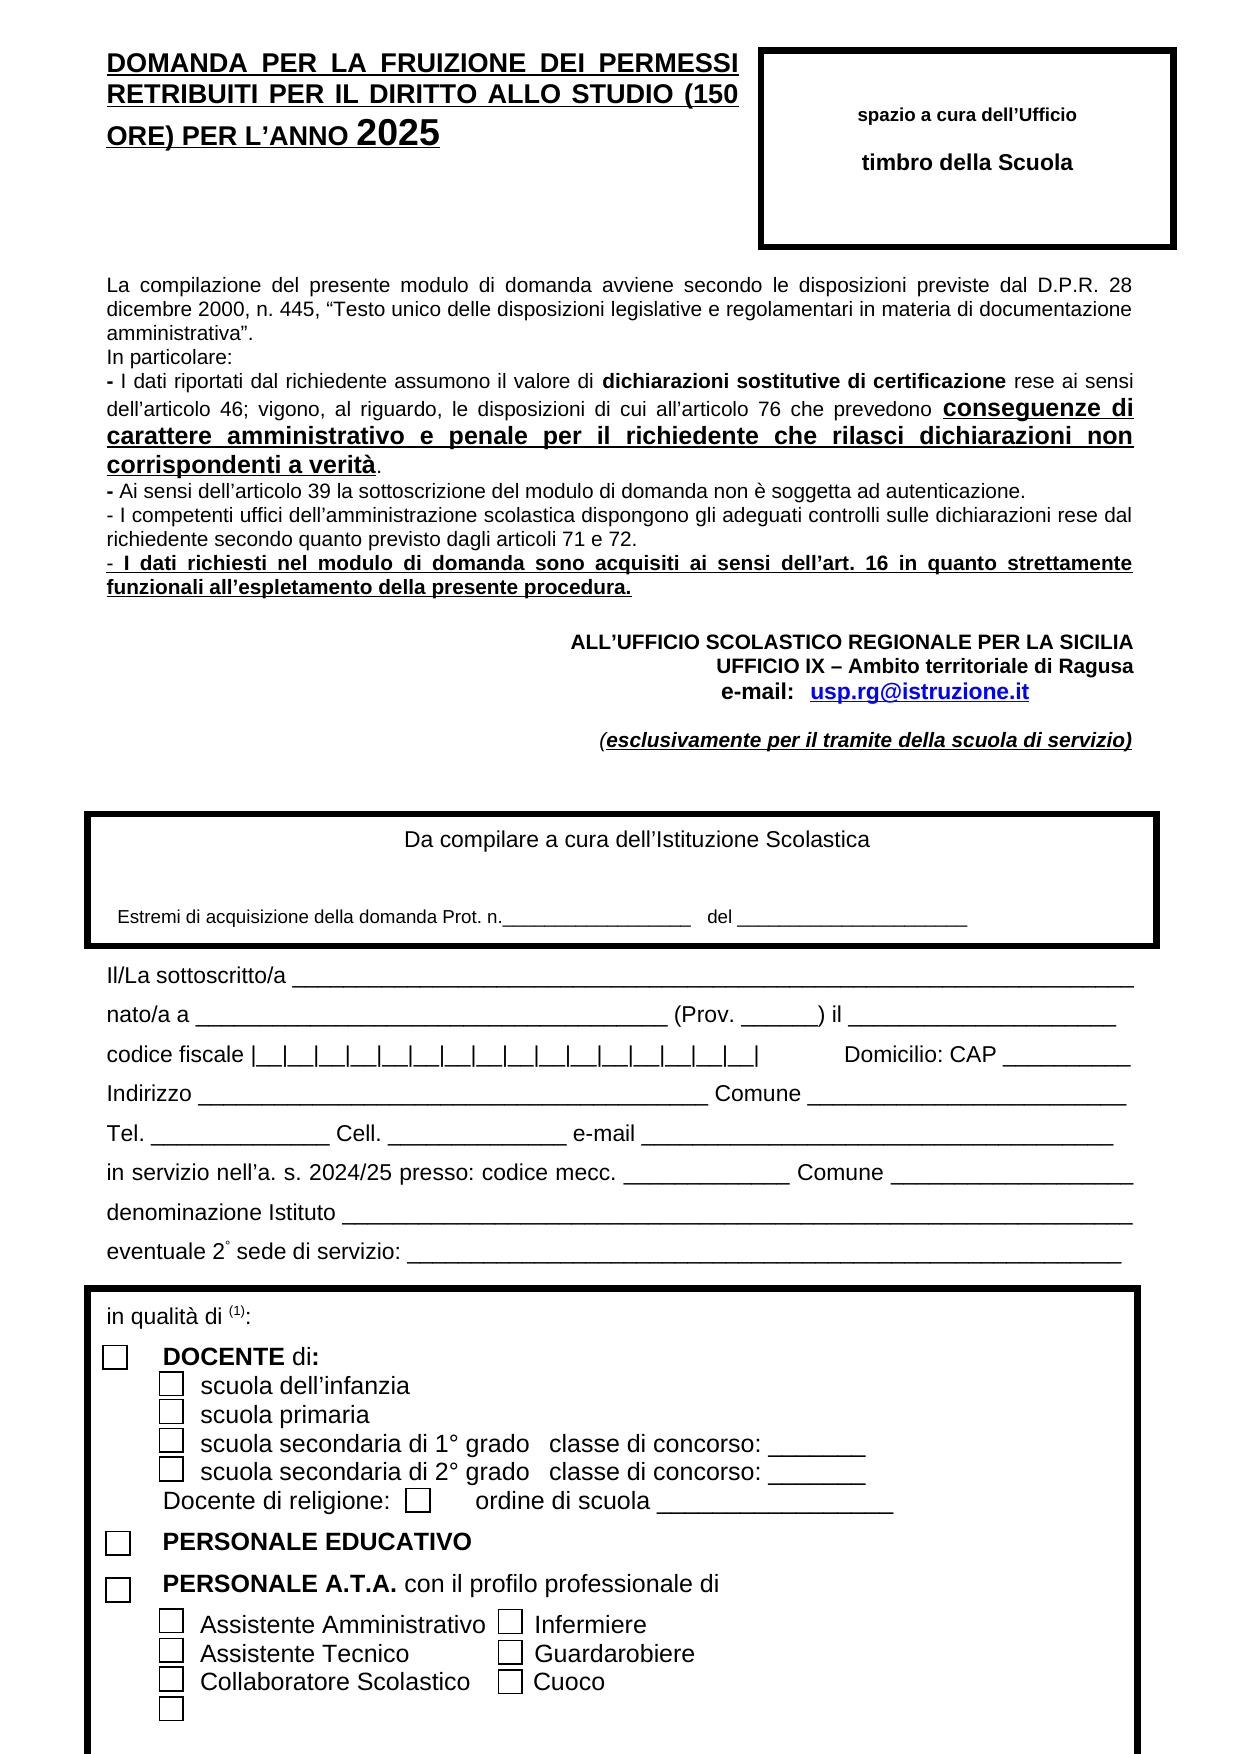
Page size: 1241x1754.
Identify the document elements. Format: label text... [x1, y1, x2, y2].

text PERSONALE A.T.A. con il profilo professionale di [162, 1568, 1134, 1597]
text scuola dell’infanzia [200, 1371, 1134, 1400]
text Docente di religione: ordine di scuola _________________ [163, 1486, 1134, 1515]
text - I competenti uffici dell’amministrazione scolastica dispongono gli adeguati controlli sulle dichiarazioni rese dal richiedente secondo quanto previsto dagli articoli 71 e 72. [106, 503, 1134, 551]
text DOCENTE di: [163, 1342, 1134, 1371]
text ALL’UFFICIO SCOLASTICO REGIONALE PER LA SICILIA [106, 630, 1134, 654]
text - I dati richiesti nel modulo di domanda sono acquisiti ai sensi dell’art. quanto strettamente funzionali all’espletamento della presente procedura. [106, 551, 1134, 598]
text (esclusivamente per il tramite della scuola di servizio) [106, 728, 1134, 752]
text Collaboratore Scolastico Cuoco [162, 1667, 1134, 1696]
text Assistente Tecnico Guardarobiere [162, 1638, 1134, 1667]
text scuola primaria [200, 1400, 1134, 1428]
text DOMANDA PER LA FRUIZIONE DEI PERMESSI RETRIBUITI PER IL DIRITTO ALLO STUDIO (150 ORE) PER L’ANNO 2025 [106, 47, 758, 153]
text PERSONALE EDUCATIVO [162, 1527, 1134, 1556]
text - I dati riportati dal richiedente assumono il valore di dichiarazioni sostitutive di certificazione rese ai sensi dell’articolo 46; vigono, al riguardo, le disposizioni di cui all’articolo 76 che prevedono conseguenze di carattere amministrativo e penale per il richiedente che rilasci dichiarazioni non corrispondenti a verità. [106, 368, 1134, 446]
text scuola secondaria di 2° grado classe di concorso: _______ [200, 1457, 1134, 1486]
text - Ai sensi dell’articolo 39 la sottoscrizione del modulo di domanda non è soggetta ad autenticazione. [106, 479, 1134, 503]
text Tel. ______________ Cell. ______________ e-mail _____________________________________ [106, 1120, 1134, 1146]
text In particolare: [106, 344, 1134, 368]
text scuola secondaria di 1° grado classe di concorso: _______ [200, 1428, 1134, 1457]
text UFFICIO IX – Ambito territoriale di Ragusa [106, 654, 1134, 678]
text codice fiscale |__|__|__|__|__|__|__|__|__|__|__|__|__|__|__|__| Domicilio: CAP __________ [106, 1041, 1134, 1067]
text - I dati riportati dal richiedente assumono il valore di dichiarazioni sostitutive di certificazione rese ai sensi dell’articolo 46; vigono, al riguardo, le disposizioni di cui all’articolo 76 che prevedono conseguenze di carattere amministrativo e penale per il richiedente che rilasci dichiarazioni non corrispondenti a verità. [106, 447, 1134, 479]
text La compilazione del presente modulo di domanda avviene secondo le disposizioni previste dal D.P.R. 28 dicembre 2000, n. 445, “Testo unico delle disposizioni legislative e regolamentari in materia di documentazione amministrativa”. [106, 273, 1134, 344]
text Il/La sottoscritto/a __________________________________________________________________ [106, 949, 1134, 988]
text eventuale 2° sede di servizio: ________________________________________________________ [106, 1238, 1134, 1265]
text Assistente Amministrativo Infermiere [162, 1610, 1134, 1638]
text Indirizzo ________________________________________ Comune _________________________ [106, 1080, 1134, 1107]
text nato/a a _____________________________________ (Prov. ______) il _____________________ [106, 1001, 1134, 1028]
text in qualità di (1): [106, 1303, 1134, 1329]
text in servizio nell’a. s. 2024/25 presso: codice mecc. _____________ Comune ___________________ denominazione Istituto ______________________________________________________________ [106, 1159, 1134, 1225]
text e-mail: usp.rg@istruzione.it [106, 678, 1084, 704]
